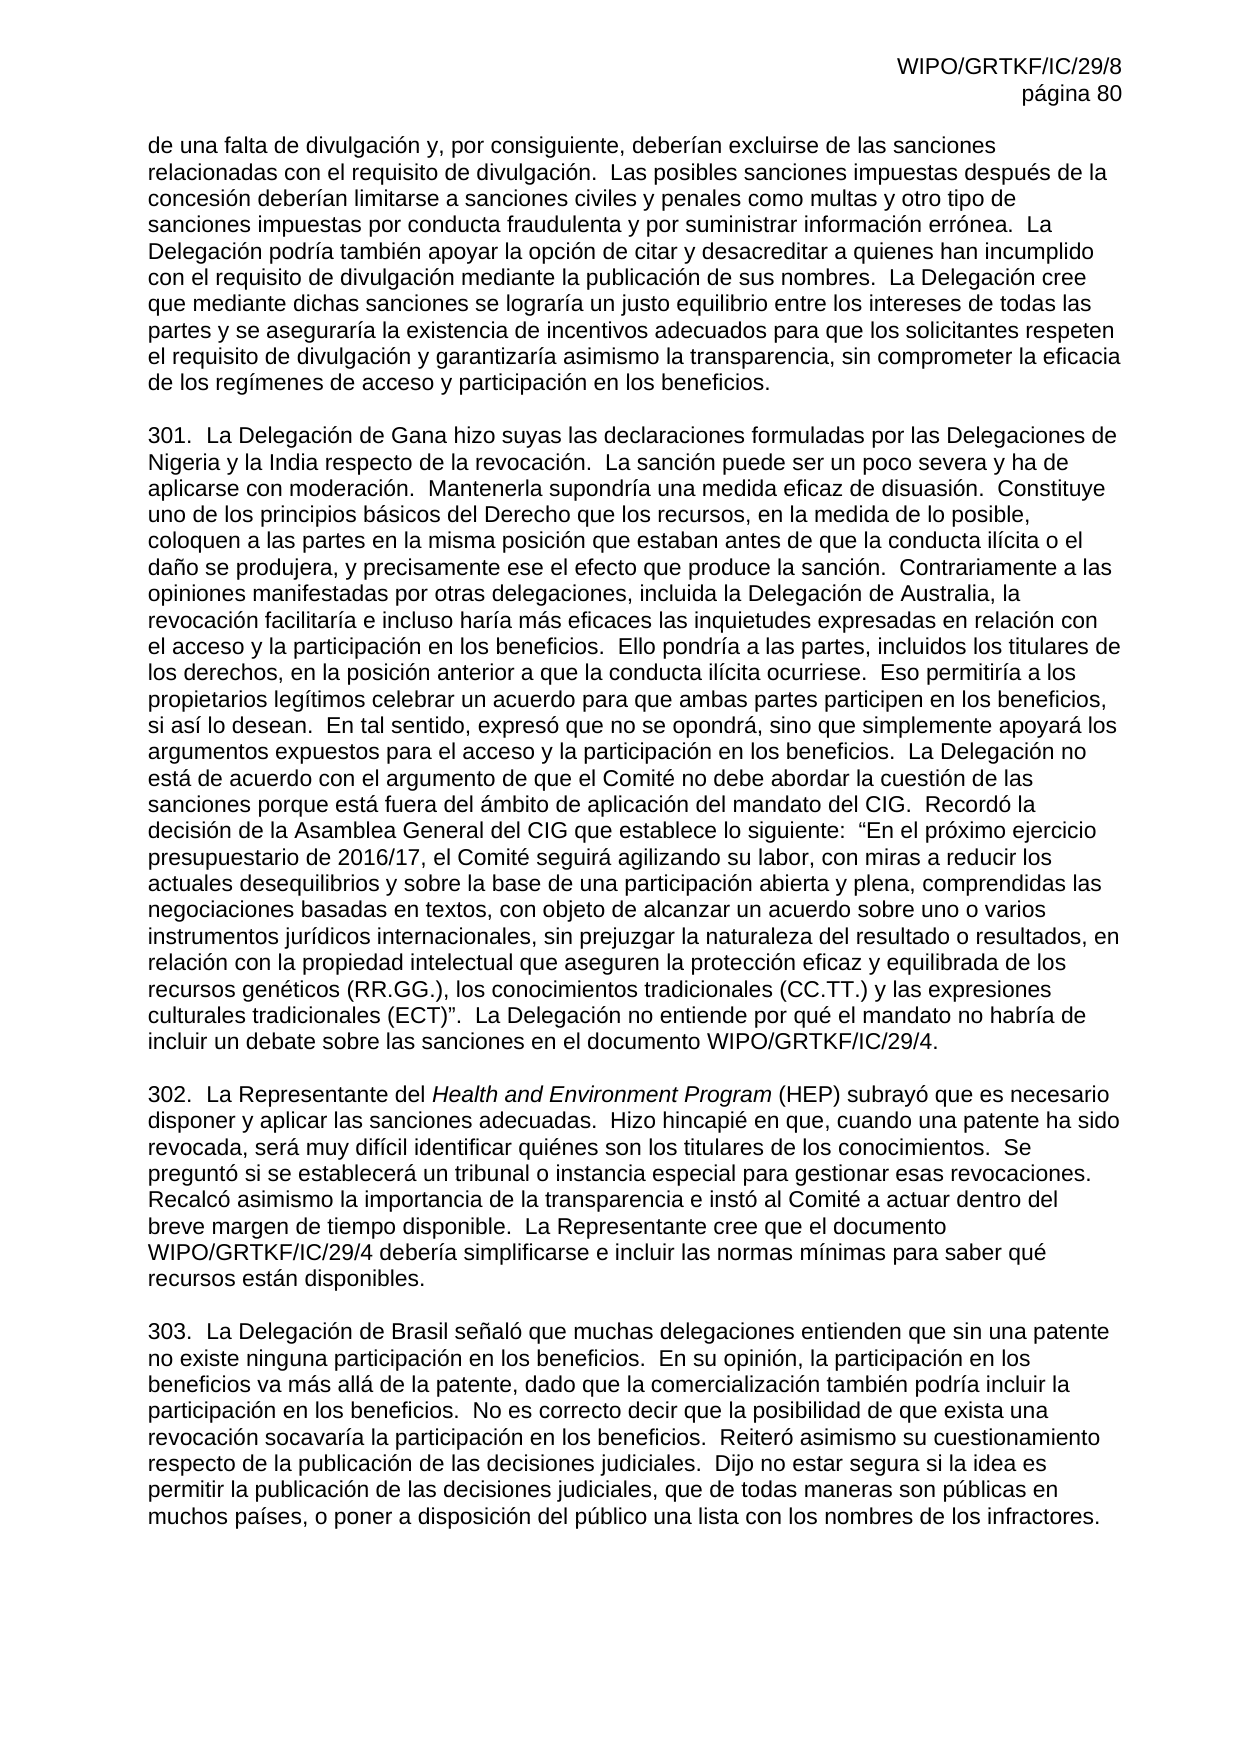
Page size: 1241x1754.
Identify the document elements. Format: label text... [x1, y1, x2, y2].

list La Representante del Health and Environment Program (HEP) subrayó que es necesario disponer y aplicar las sanciones adecuadas. Hizo hincapié en que, cuando una patente ha sido revocada, será muy difícil identificar quiénes son los titulares de los conocimientos. Se preguntó si se establecerá un tribunal o instancia especial para gestionar esas revocaciones. Recalcó asimismo la importancia de la transparencia e instó al Comité a actuar dentro del breve margen de tiempo disponible. La Representante cree que el documento WIPO/GRTKF/IC/29/4 debería simplificarse e incluir las normas mínimas para saber qué recursos están disponibles. [148, 1081, 1122, 1292]
list La Delegación de Gana hizo suyas las declaraciones formuladas por las Delegaciones de Nigeria y la India respecto de la revocación. La sanción puede ser un poco severa y ha de aplicarse con moderación. Mantenerla supondría una medida eficaz de disuasión. Constituye uno de los principios básicos del Derecho que los recursos, en la medida de lo posible, coloquen a las partes en la misma posición que estaban antes de que la conducta ilícita o el daño se produjera, y precisamente ese el efecto que produce la sanción. Contrariamente a las opiniones manifestadas por otras delegaciones, incluida la Delegación de Australia, la revocación facilitaría e incluso haría más eficaces las inquietudes expresadas en relación con el acceso y la participación en los beneficios. Ello pondría a las partes, incluidos los titulares de los derechos, en la posición anterior a que la conducta ilícita ocurriese. Eso permitiría a los propietarios legítimos celebrar un acuerdo para que ambas partes participen en los beneficios, si así lo desean. En tal sentido, expresó que no se opondrá, sino que simplemente apoyará los argumentos expuestos para el acceso y la participación en los beneficios. La Delegación no está de acuerdo con el argumento de que el Comité no debe abordar la cuestión de las sanciones porque está fuera del ámbito de aplicación del mandato del CIG. Recordó la decisión de la Asamblea General del CIG que establece lo siguiente: “En el próximo ejercicio presupuestario de 2016/17, el Comité seguirá agilizando su labor, con miras a reducir los actuales desequilibrios y sobre la base de una participación abierta y plena, comprendidas las negociaciones basadas en textos, con objeto de alcanzar un acuerdo sobre uno o varios instrumentos jurídicos internacionales, sin prejuzgar la naturaleza del resultado o resultados, en relación con la propiedad intelectual que aseguren la protección eficaz y equilibrada de los recursos genéticos (RR.GG.), los conocimientos tradicionales (CC.TT.) y las expresiones culturales tradicionales (ECT)”. La Delegación no entiende por qué el mandato no habría de incluir un debate sobre las sanciones en el documento WIPO/GRTKF/IC/29/4. [148, 422, 1122, 1054]
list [148, 132, 1122, 396]
list La Delegación de Brasil señaló que muchas delegaciones entienden que sin una patente no existe ninguna participación en los beneficios. En su opinión, la participación en los beneficios va más allá de la patente, dado que la comercialización también podría incluir la participación en los beneficios. No es correcto decir que la posibilidad de que exista una revocación socavaría la participación en los beneficios. Reiteró asimismo su cuestionamiento respecto de la publicación de las decisiones judiciales. Dijo no estar segura si la idea es permitir la publicación de las decisiones judiciales, que de todas maneras son públicas en muchos países, o poner a disposición del público una lista con los nombres de los infractores. [148, 1318, 1122, 1529]
